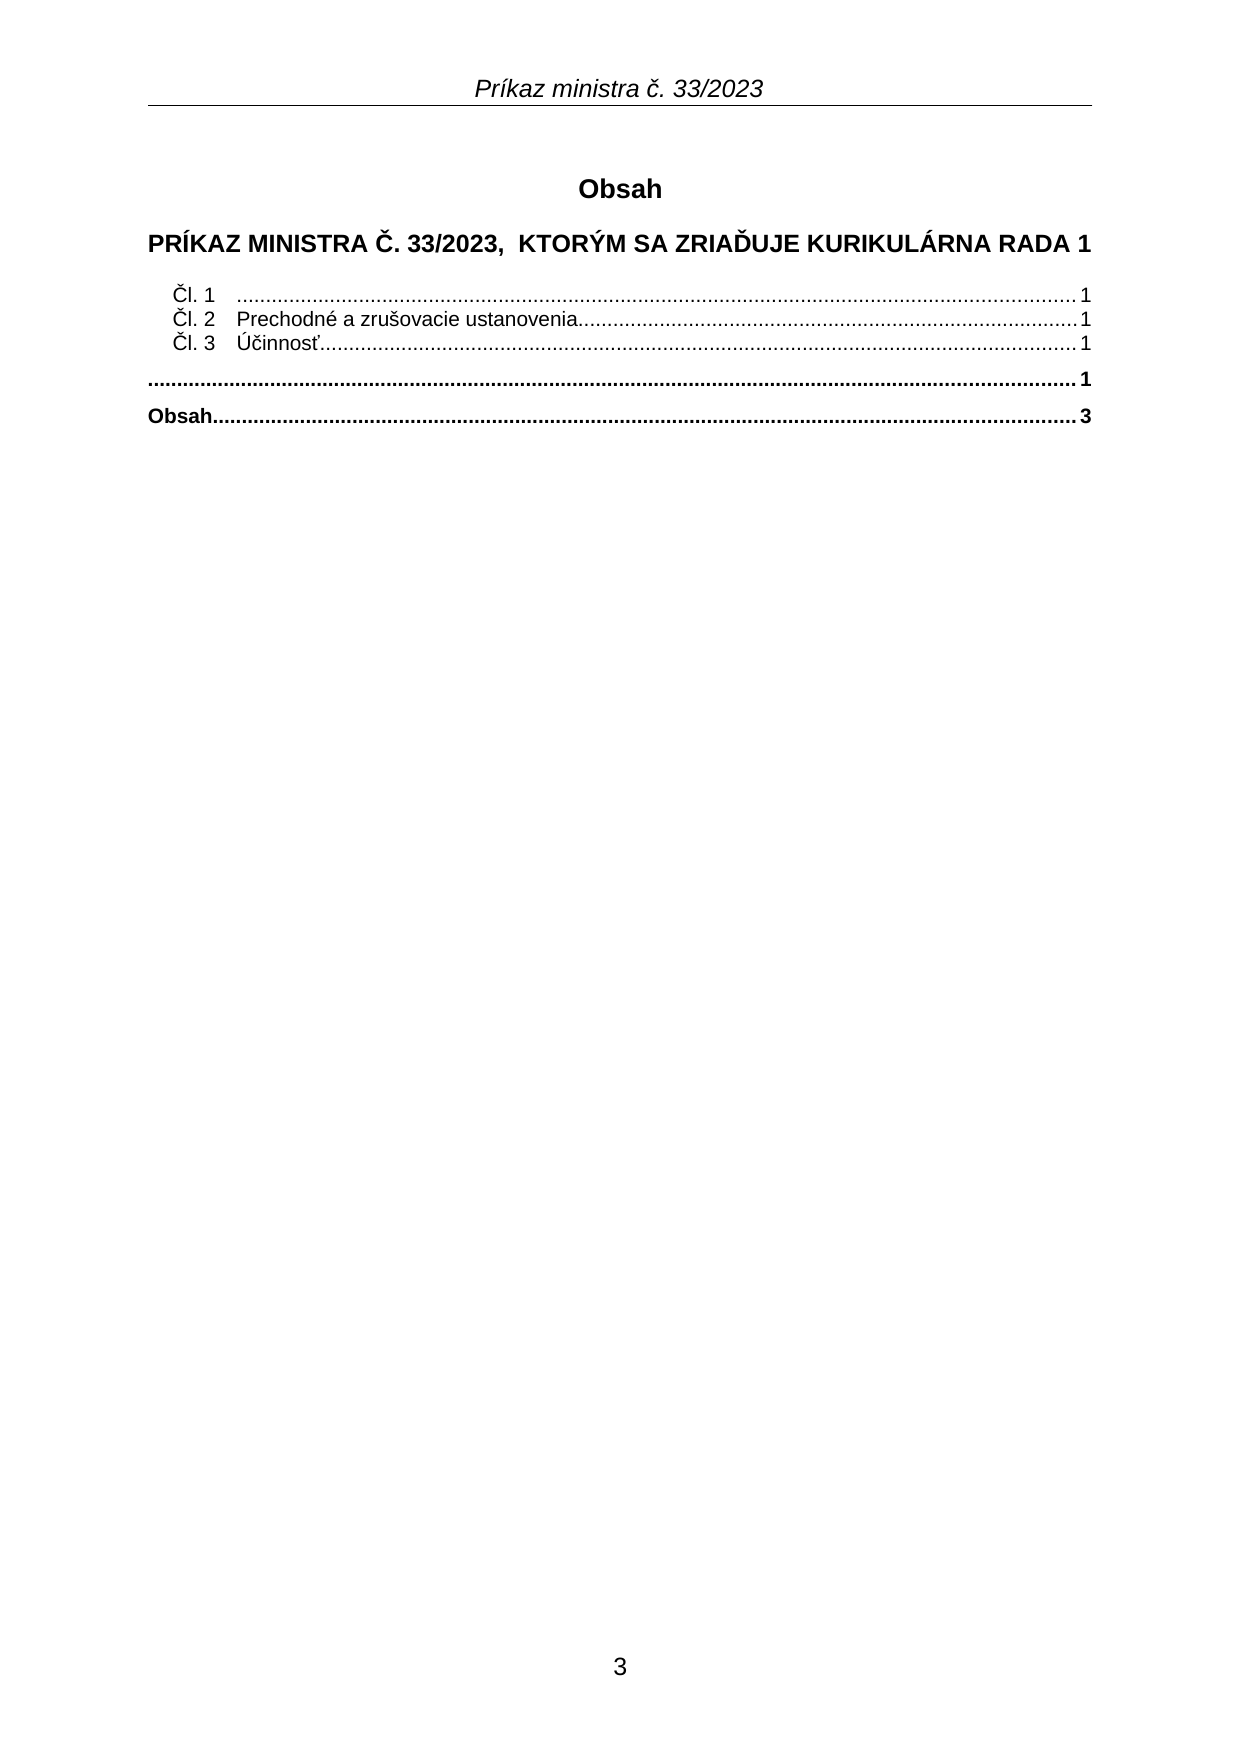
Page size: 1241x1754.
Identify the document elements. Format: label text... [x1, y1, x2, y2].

text Čl. 1 1 [172, 283, 1092, 307]
text Obsah 3 [148, 403, 1092, 427]
text 1 [148, 367, 1092, 391]
subtitle Obsah [148, 173, 1092, 204]
text Príkaz ministra č. 33/2023, ktorým sa zriaďuje Kurikulárna rada 1 [148, 229, 1092, 258]
text Čl. 3 Účinnosť 1 [172, 331, 1092, 354]
text Čl. 2 Prechodné a zrušovacie ustanovenia 1 [172, 307, 1092, 331]
